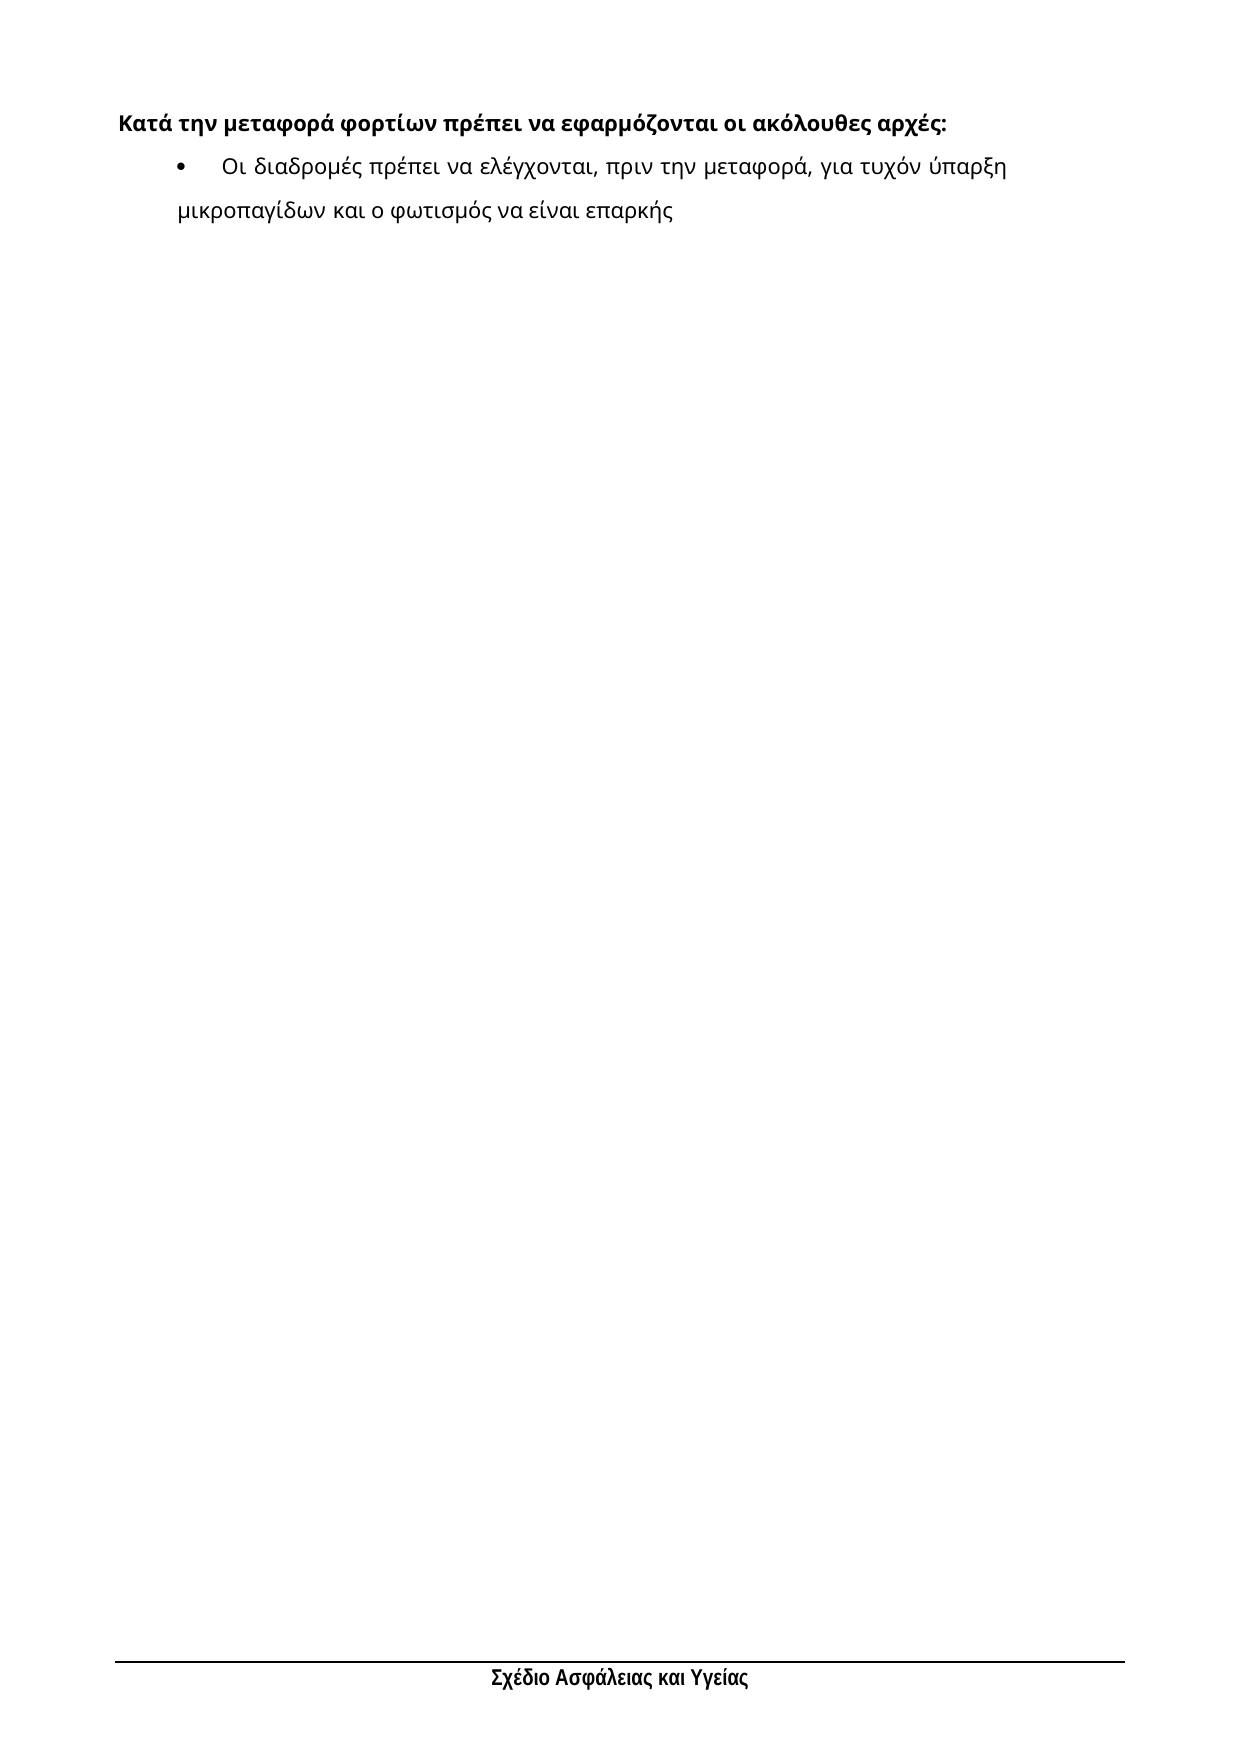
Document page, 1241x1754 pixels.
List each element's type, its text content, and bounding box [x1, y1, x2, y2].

subtitle Κατά την μεταφορά φορτίων πρέπει να εφαρμόζονται οι ακόλουθες αρχές: [118, 108, 1138, 138]
list Οι διαδρομές πρέπει να ελέγχονται, πριν την μεταφορά, για τυχόν ύπαρξη μικροπαγίδων και ο φωτισμός να είναι επαρκής [177, 151, 1123, 225]
